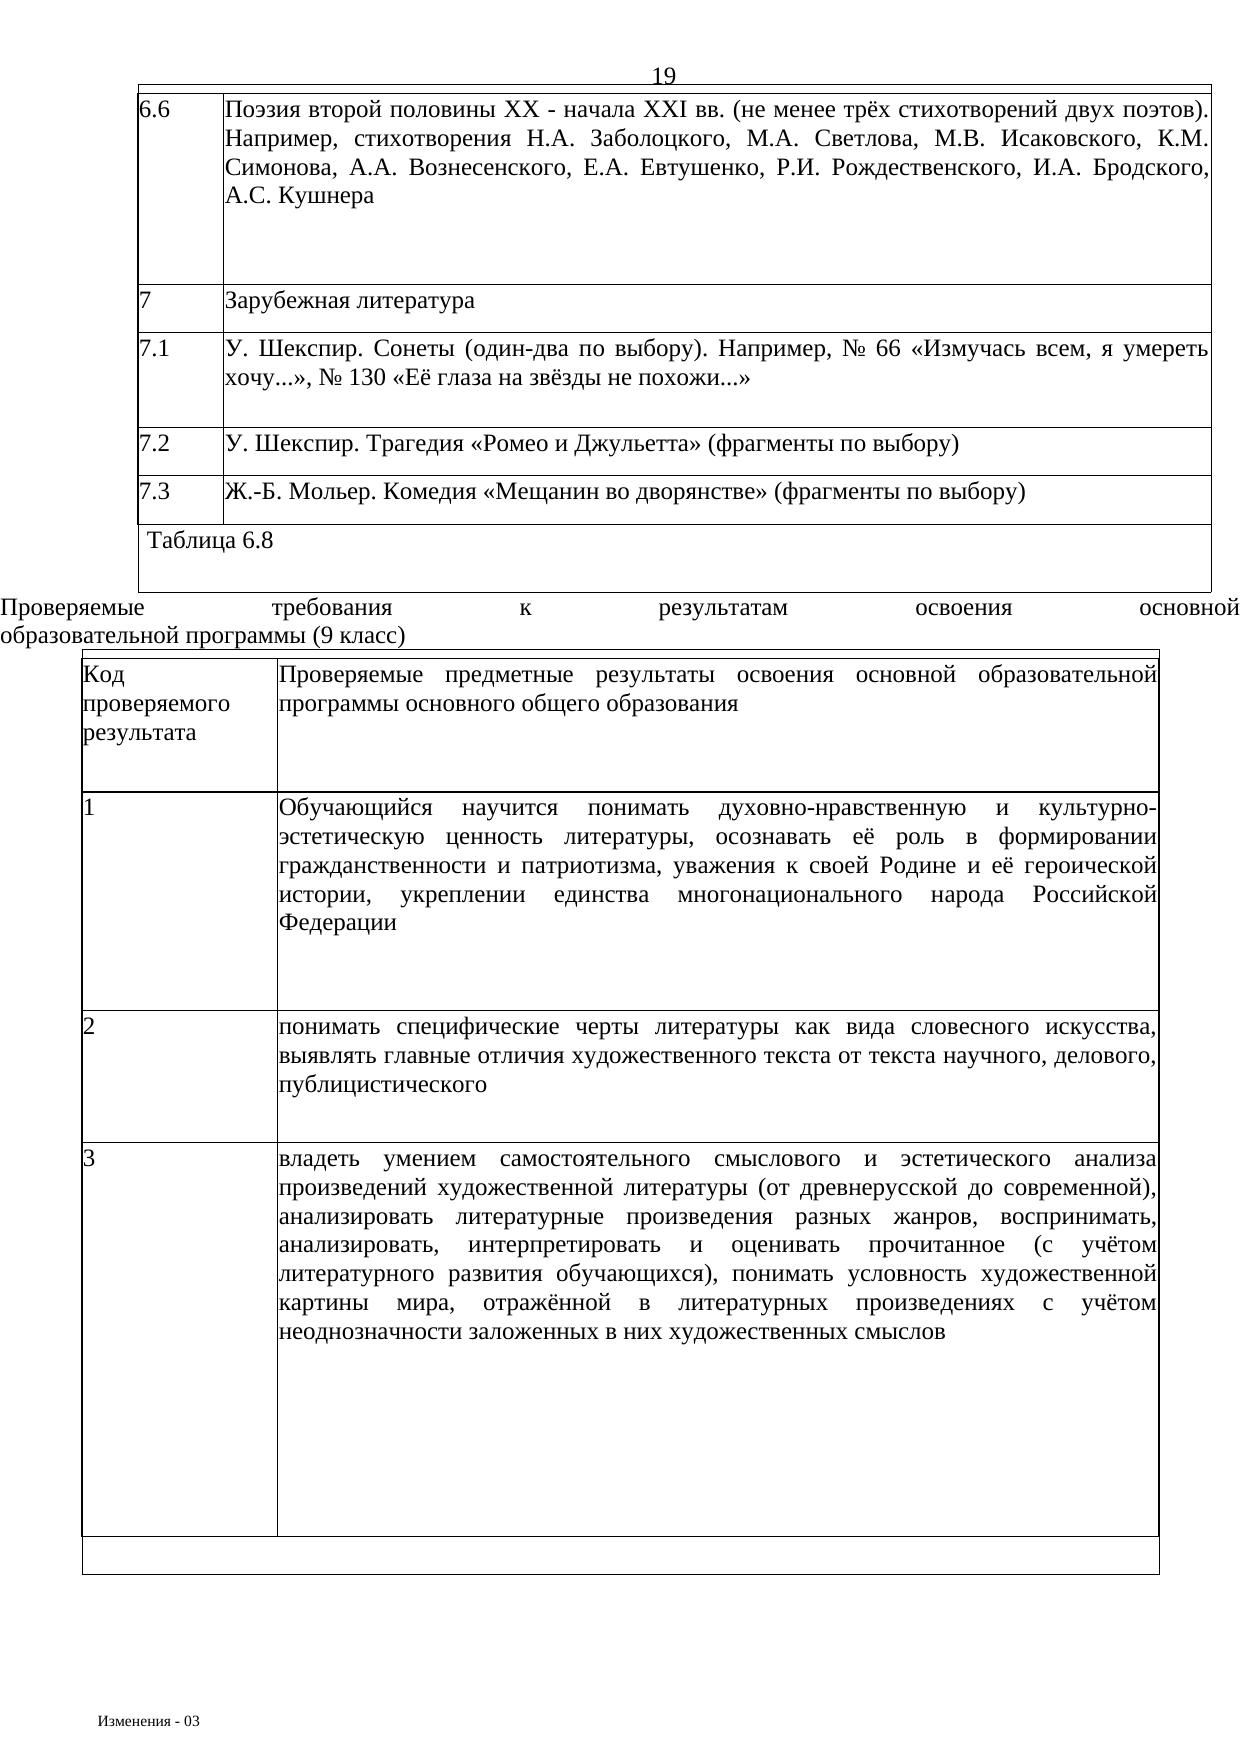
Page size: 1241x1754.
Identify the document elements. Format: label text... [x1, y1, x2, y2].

table_cell 1 [83, 793, 277, 1010]
table_header Код проверяемого результата [83, 659, 277, 791]
table_cell 7.1 [139, 333, 223, 427]
text Проверяемые требования к результатам освоения основной образовательной программы (9 класс) [0, 177, 1240, 649]
table_cell 2 [83, 1011, 277, 1142]
table_cell Ж.-Б. Мольер. Комедия «Мещанин во дворянстве» (фрагменты по выбору) [224, 476, 1211, 524]
table_cell 7.3 [139, 476, 223, 524]
table_header Поэзия второй половины XX - начала XXI вв. (не менее трёх стихотворений двух поэтов). Например, стихотворения Н.А. Заболоцкого, М.А. Светлова, М.В. Исаковского, К.М. Симонова, А.А. Вознесенского, Е.А. Евтушенко, Р.И. Рождественского, И.А. Бродского, А.С. Кушнера [224, 94, 1211, 284]
table_cell Обучающийся научится понимать духовно-нравственную и культурно-эстетическую ценность литературы, осознавать её роль в формировании гражданственности и патриотизма, уважения к своей Родине и её героической истории, укреплении единства многонационального народа Российской Федерации [278, 793, 1158, 1010]
table_cell 3 [83, 1143, 277, 1536]
table_cell У. Шекспир. Сонеты (один-два по выбору). Например, № 66 «Измучась всем, я умереть хочу...», № 130 «Её глаза на звёзды не похожи...» [224, 333, 1211, 427]
table_header Проверяемые предметные результаты освоения основной образовательной программы основного общего образования [278, 659, 1158, 791]
table_cell Зарубежная литература [224, 285, 1211, 332]
table_cell владеть умением самостоятельного смыслового и эстетического анализа произведений художественной литературы (от древнерусской до современной), анализировать литературные произведения разных жанров, воспринимать, анализировать, интерпретировать и оценивать прочитанное (с учётом литературного развития обучающихся), понимать условность художественной картины мира, отражённой в литературных произведениях с учётом неоднозначности заложенных в них художественных смыслов [278, 1143, 1158, 1536]
text Таблица 6.8 [147, 525, 1202, 554]
table_cell понимать специфические черты литературы как вида словесного искусства, выявлять главные отличия художественного текста от текста научного, делового, публицистического [278, 1011, 1158, 1142]
table_header 6.6 [139, 94, 223, 284]
table_cell 7.2 [139, 428, 223, 475]
table_cell У. Шекспир. Трагедия «Ромео и Джульетта» (фрагменты по выбору) [224, 428, 1211, 475]
table_cell 7 [139, 285, 223, 332]
